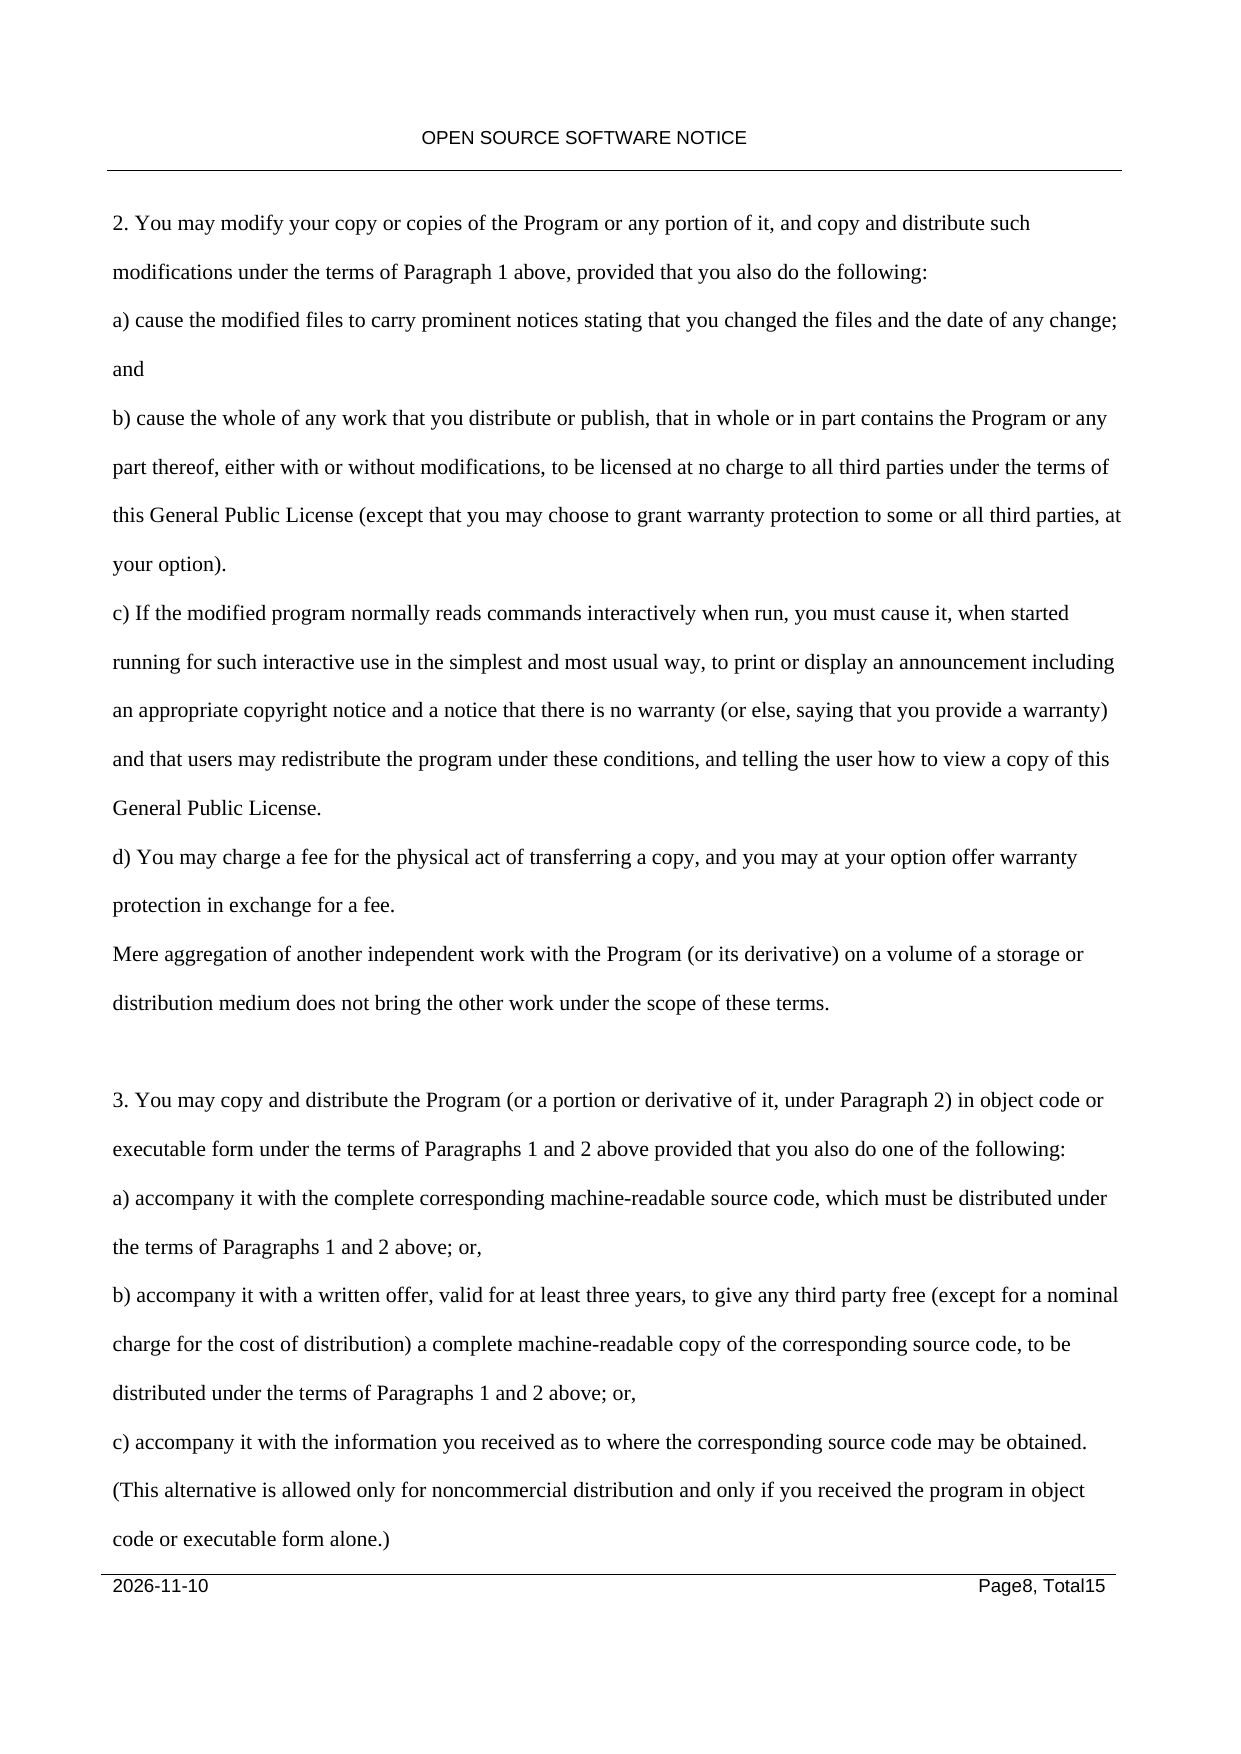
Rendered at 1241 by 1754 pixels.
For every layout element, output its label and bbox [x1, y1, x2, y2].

text [112, 206, 1128, 1555]
